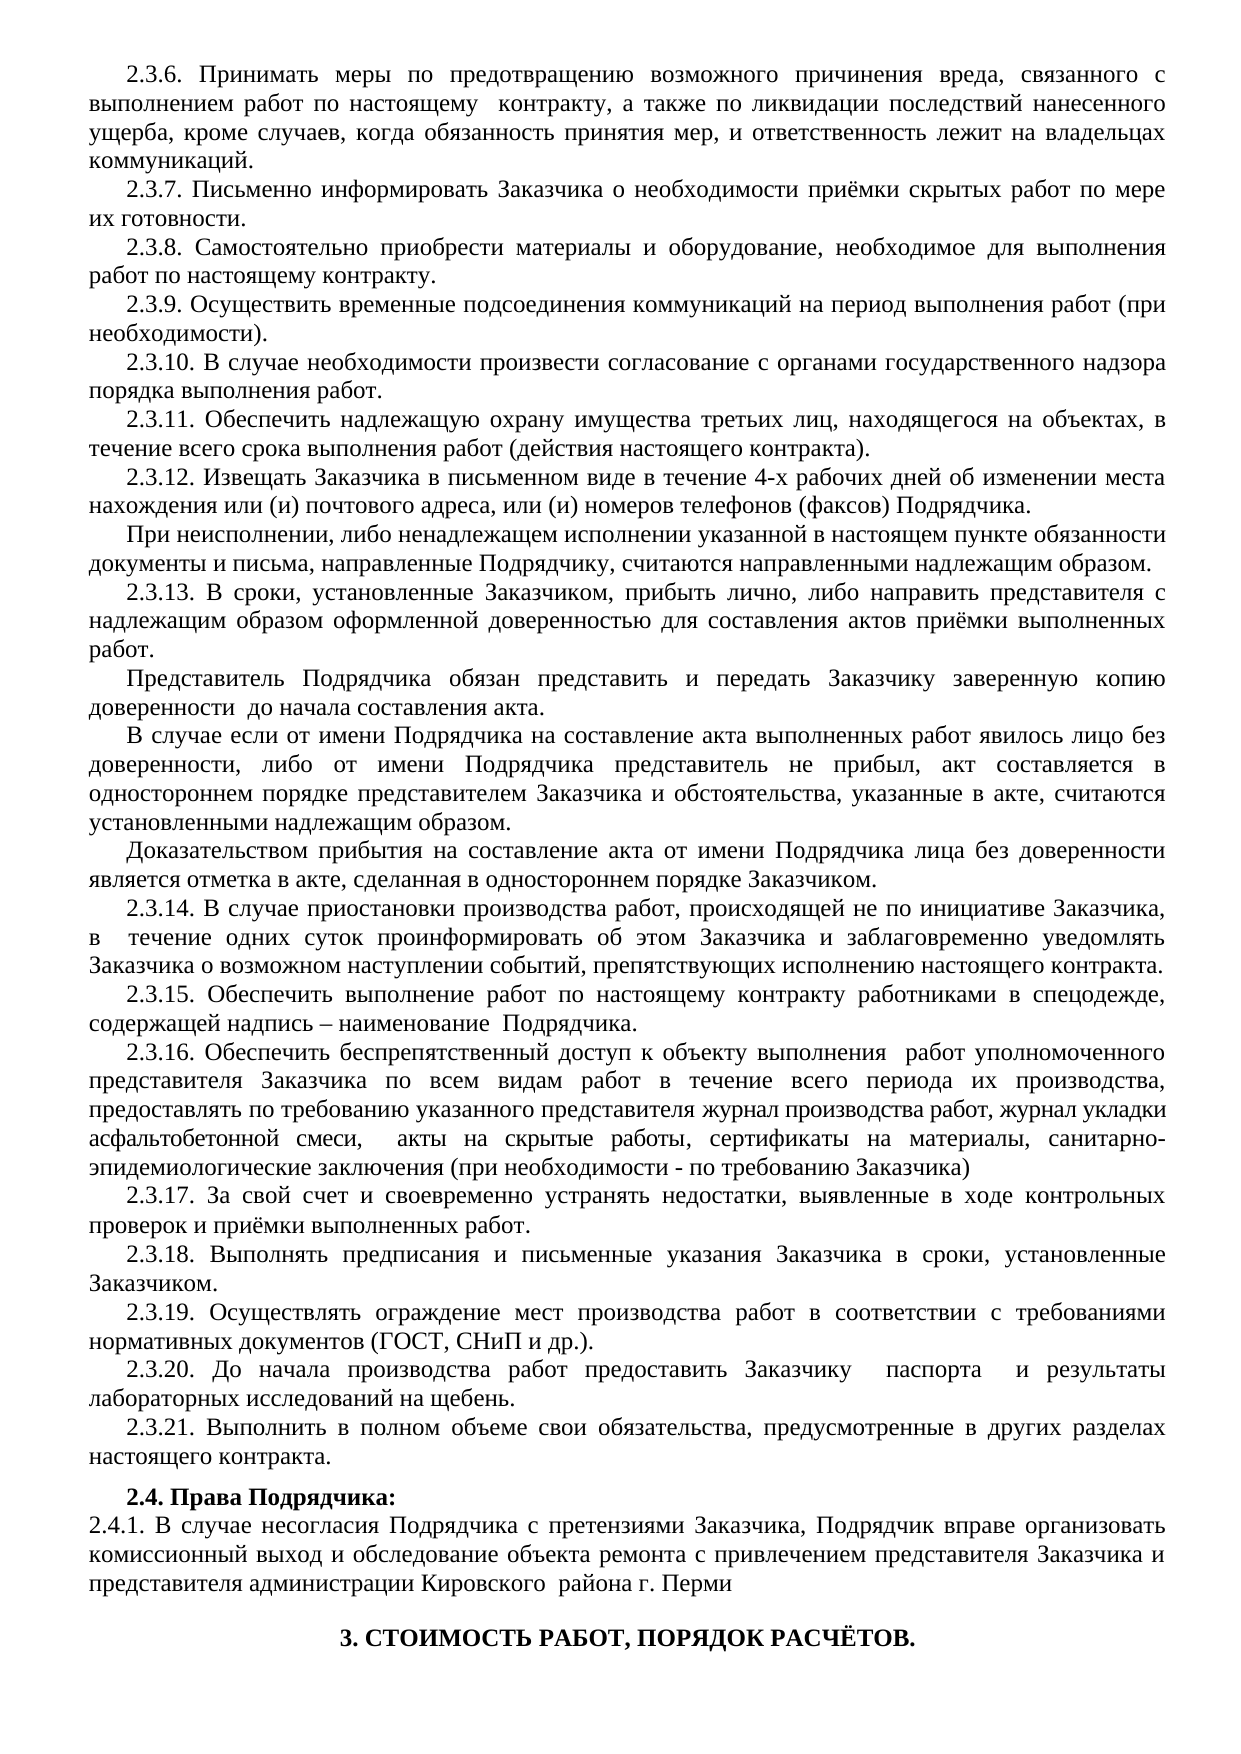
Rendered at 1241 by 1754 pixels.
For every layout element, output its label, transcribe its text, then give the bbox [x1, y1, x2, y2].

text При неисполнении, либо ненадлежащем исполнении указанной в настоящем пункте обязанности документы и письма, направленные Подрядчику, считаются направленными надлежащим образом. [89, 519, 1167, 577]
text 2.3.10. В случае необходимости произвести согласование с органами государственного надзора порядка выполнения работ. [89, 347, 1167, 404]
text 2.3.13. В сроки, установленные Заказчиком, прибыть лично, либо направить представителя с надлежащим образом оформленной доверенностью для составления актов приёмки выполненных работ. [89, 577, 1167, 663]
text 2.3.16. Обеспечить беспрепятственный доступ к объекту выполнения работ уполномоченного представителя Заказчика по всем видам работ в течение всего периода их производства, предоставлять по требованию указанного представителя журнал производства работ, журнал укладки асфальтобетонной смеси, акты на скрытые работы, сертификаты на материалы, санитарно-эпидемиологические заключения (при необходимости - по требованию Заказчика) [89, 1037, 1167, 1180]
text Представитель Подрядчика обязан представить и передать Заказчику заверенную копию доверенности до начала составления акта. [89, 663, 1167, 720]
text 2.3.19. Осуществлять ограждение мест производства работ в соответствии с требованиями нормативных документов (ГОСТ, СНиП и др.). [89, 1297, 1167, 1354]
text 3. СТОИМОСТЬ РАБОТ, ПОРЯДОК РАСЧЁТОВ. [89, 1623, 1167, 1652]
subtitle 2.4.1. В случае несогласия Подрядчика с претензиями Заказчика, Подрядчик вправе организовать комиссионный выход и обследование объекта ремонта с привлечением представителя Заказчика и представителя администрации Кировского района г. Перми [89, 1510, 1167, 1597]
text 2.4. Права Подрядчика: [89, 1482, 1167, 1510]
text 2.3.7. Письменно информировать Заказчика о необходимости приёмки скрытых работ по мере их готовности. [89, 174, 1167, 232]
text 2.3.11. Обеспечить надлежащую охрану имущества третьих лиц, находящегося на объектах, в течение всего срока выполнения работ (действия настоящего контракта). [89, 404, 1167, 462]
text 2.3.20. До начала производства работ предоставить Заказчику паспорта и результаты лабораторных исследований на щебень. [89, 1354, 1167, 1412]
text 2.3.9. Осуществить временные подсоединения коммуникаций на период выполнения работ (при необходимости). [89, 289, 1167, 347]
text 2.3.14. В случае приостановки производства работ, происходящей не по инициативе Заказчика, в течение одних суток проинформировать об этом Заказчика и заблаговременно уведомлять Заказчика о возможном наступлении событий, препятствующих исполнению настоящего контракта. [89, 893, 1167, 979]
text 2.3.6. Принимать меры по предотвращению возможного причинения вреда, связанного с выполнением работ по настоящему контракту, а также по ликвидации последствий нанесенного ущерба, кроме случаев, когда обязанность принятия мер, и ответственность лежит на владельцах коммуникаций. [89, 59, 1167, 174]
text 2.3.17. За свой счет и своевременно устранять недостатки, выявленные в ходе контрольных проверок и приёмки выполненных работ. [89, 1180, 1167, 1239]
text В случае если от имени Подрядчика на составление акта выполненных работ явилось лицо без доверенности, либо от имени Подрядчика представитель не прибыл, акт составляется в одностороннем порядке представителем Заказчика и обстоятельства, указанные в акте, считаются установленными надлежащим образом. [89, 720, 1167, 835]
text 2.3.12. Извещать Заказчика в письменном виде в течение 4-х рабочих дней об изменении места нахождения или (и) почтового адреса, или (и) номеров телефонов (факсов) Подрядчика. [89, 462, 1167, 519]
text 2.3.8. Самостоятельно приобрести материалы и оборудование, необходимое для выполнения работ по настоящему контракту. [89, 232, 1167, 289]
text 2.3.18. Выполнять предписания и письменные указания Заказчика в сроки, установленные Заказчиком. [89, 1239, 1167, 1297]
text 2.3.15. Обеспечить выполнение работ по настоящему контракту работниками в спецодежде, содержащей надпись – наименование Подрядчика. [89, 979, 1167, 1037]
text Доказательством прибытия на составление акта от имени Подрядчика лица без доверенности является отметка в акте, сделанная в одностороннем порядке Заказчиком. [89, 835, 1167, 893]
text 2.3.21. Выполнить в полном объеме свои обязательства, предусмотренные в других разделах настоящего контракта. [89, 1412, 1167, 1469]
